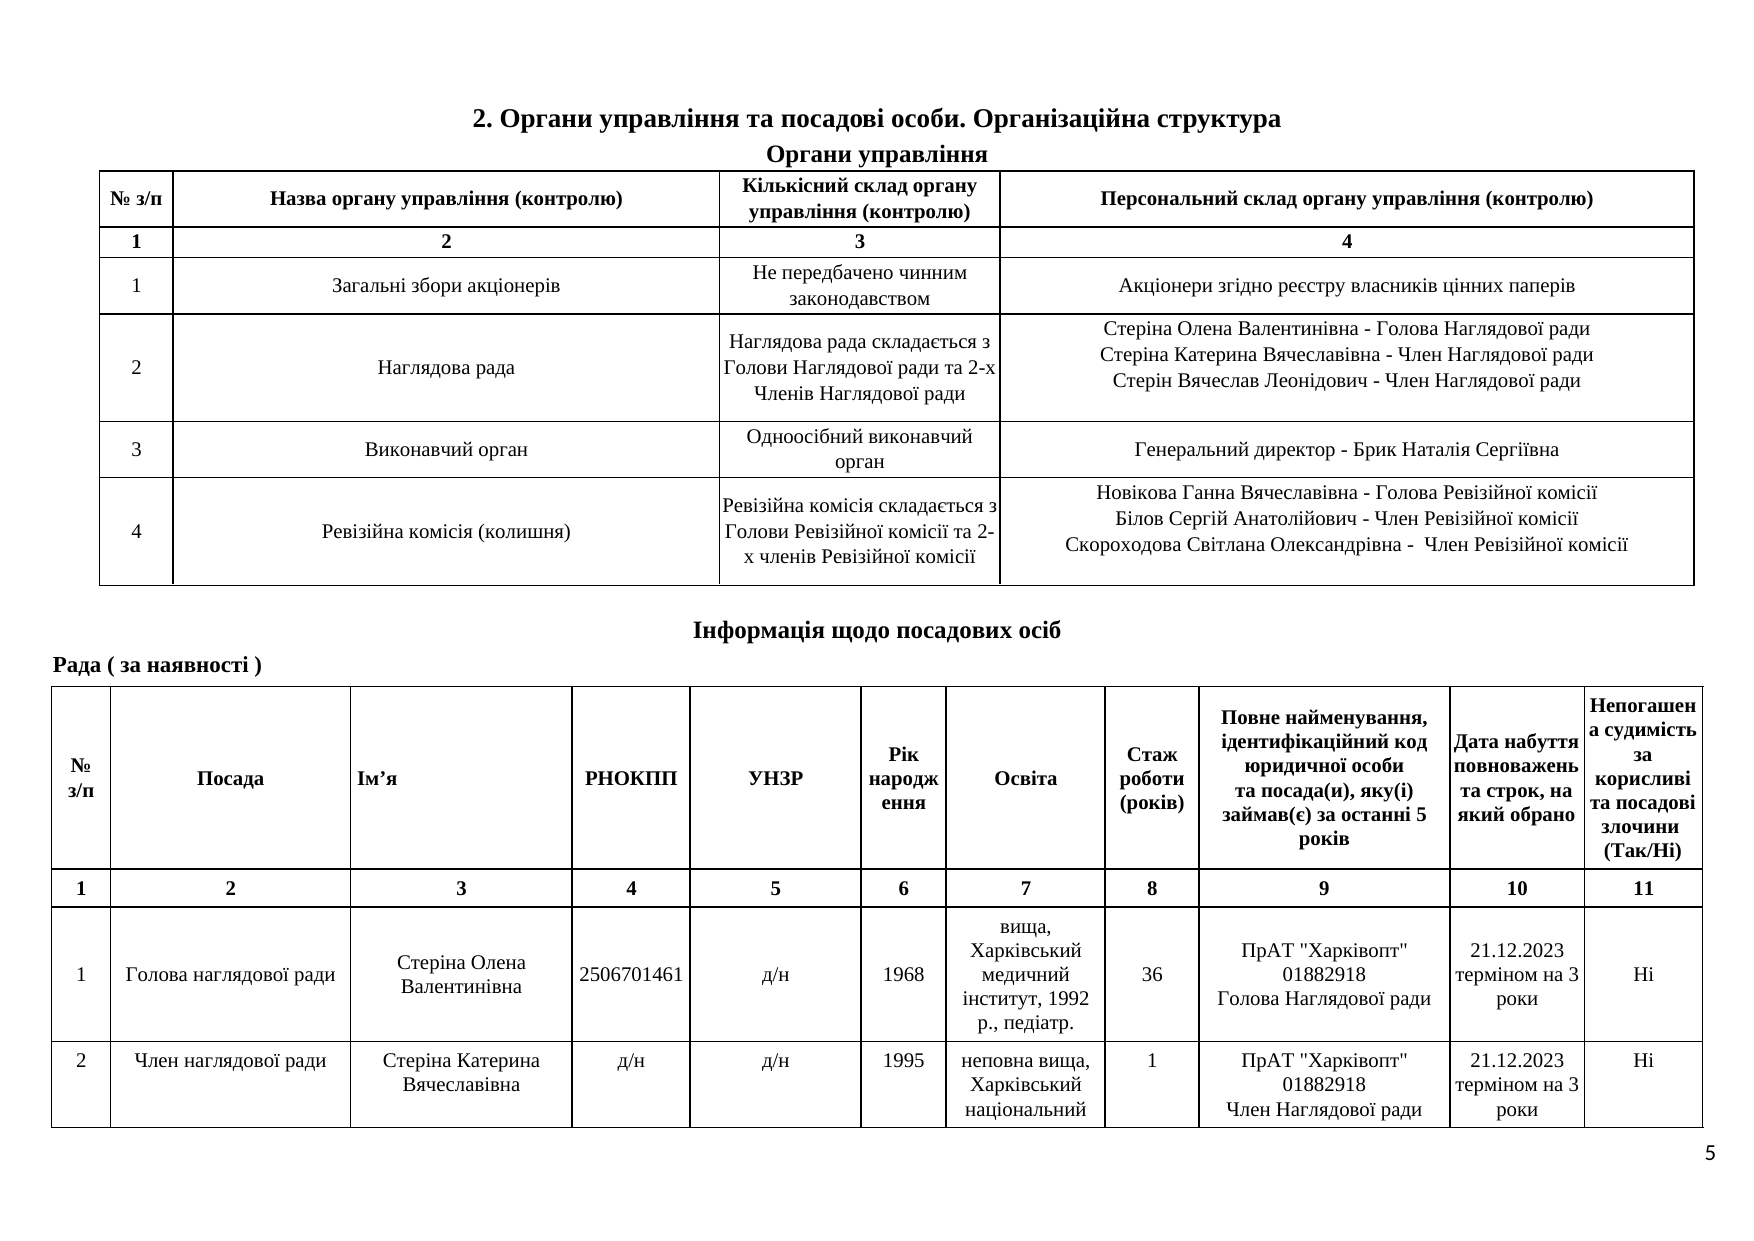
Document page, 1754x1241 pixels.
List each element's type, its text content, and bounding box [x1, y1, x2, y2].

table_cell Ні [1585, 908, 1702, 1041]
table_cell Новiкова Ганна Вячеславiвна - Голова Ревізійної комісії Бiлов Сергiй Анатолiйович - Член Ревізійної комісії Скороходова Свiтлана Олександрiвна - Член Ревізійної комісії [1001, 478, 1693, 584]
table_cell д/н [691, 1042, 860, 1127]
table_header РНОКПП [573, 687, 689, 868]
table_header Посада [111, 687, 350, 868]
table_cell Стерiна Олена Валентинiвна - Голова Наглядової ради Стерiна Катерина Вячеславiвна - Член Наглядової ради Стерiн Вячеслав Леонiдович - Член Наглядової ради [1001, 315, 1693, 421]
table_cell 4 [100, 478, 172, 584]
table_cell вища, Харківський медичний інститут, 1992 р., педіатр. [947, 908, 1104, 1041]
table_cell 3 [720, 228, 999, 257]
table_cell ПрАТ "Харкiвопт" 01882918 Голова Наглядової ради [1200, 908, 1449, 1041]
table_cell Акціонери згідно реєстру власників цінних паперів [1001, 258, 1693, 313]
table_cell Не передбачено чинним законодавством [720, 258, 999, 313]
table_cell 2 [52, 1042, 110, 1127]
table_cell 4 [573, 870, 689, 906]
text Інформація щодо посадових осіб [38, 615, 1716, 643]
table_header Ім’я [351, 687, 571, 868]
table_cell 8 [1106, 870, 1198, 906]
table_cell Стеріна Олена Валентинівна [351, 908, 571, 1041]
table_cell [1200, 1042, 1449, 1127]
table_cell Голова наглядової ради [111, 908, 350, 1041]
table_cell 1 [100, 258, 172, 313]
table_header Стаж роботи (років) [1106, 687, 1198, 868]
table_cell д/н [691, 908, 860, 1041]
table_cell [351, 1042, 571, 1127]
table_cell 7 [947, 870, 1104, 906]
table_cell Загальні збори акціонерів [174, 258, 719, 313]
table_cell 36 [1106, 908, 1198, 1041]
table_cell 3 [351, 870, 571, 906]
table_cell 10 [1451, 870, 1584, 906]
table_header № з/п [52, 687, 110, 868]
table_cell Генеральний директор - Брик Наталiя Сергiївна [1001, 422, 1693, 477]
table_cell 1995 [862, 1042, 945, 1127]
table_cell Ревізійна комісія (колишня) [174, 478, 719, 584]
table_cell 9 [1200, 870, 1449, 906]
table_cell 2 [100, 315, 172, 421]
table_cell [947, 1042, 1104, 1127]
table_cell Одноосібний виконавчий орган [720, 422, 999, 477]
table_cell 1968 [862, 908, 945, 1041]
table_cell 4 [1001, 228, 1693, 257]
table_cell 1 [52, 870, 110, 906]
table_cell Ревізійна комісія складається з Голови Ревізійної комісії та 2-х членів Ревізійної комісії [720, 478, 999, 584]
table_cell 1 [1106, 1042, 1198, 1127]
table_header УНЗР [691, 687, 860, 868]
table_cell Ні [1585, 1042, 1702, 1127]
table_header № з/п [100, 172, 172, 226]
table_cell Виконавчий орган [174, 422, 719, 477]
table_cell Наглядова рада [174, 315, 719, 421]
table_header Кількісний склад органу управління (контролю) [720, 172, 999, 226]
table_header Освіта [947, 687, 1104, 868]
table_cell 3 [100, 422, 172, 477]
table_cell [111, 1042, 350, 1127]
table_cell 1 [100, 228, 172, 257]
table_header Рік народження [862, 687, 945, 868]
table_header Дата набуття повноважень та строк, на який обрано [1451, 687, 1584, 868]
table_cell 2 [111, 870, 350, 906]
text Рада ( за наявності ) [53, 651, 1716, 678]
table_cell 6 [862, 870, 945, 906]
table_cell д/н [573, 1042, 689, 1127]
table_header Персональний склад органу управління (контролю) [1001, 172, 1693, 226]
table_header Назва органу управління (контролю) [174, 172, 719, 226]
table_cell 2506701461 [573, 908, 689, 1041]
table_header Повне найменування, ідентифікаційний код юридичної особи та посада(и), яку(і) займав(є) за останні 5 років [1200, 687, 1449, 868]
table_cell 21.12.2023 терміном на 3 роки [1451, 908, 1584, 1041]
table_cell 11 [1585, 870, 1702, 906]
table_header Непогашена судимість за корисливі та посадові злочини (Так/Ні) [1585, 687, 1702, 868]
table_cell 2 [174, 228, 719, 257]
table_cell 5 [691, 870, 860, 906]
text Органи управління [38, 139, 1716, 168]
table_cell Наглядова рада складається з Голови Наглядової ради та 2-х Членів Наглядової ради [720, 315, 999, 421]
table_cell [1451, 1042, 1584, 1127]
text 2. Органи управління та посадові особи. Організаційна структура [38, 102, 1716, 133]
table_cell 1 [52, 908, 110, 1041]
